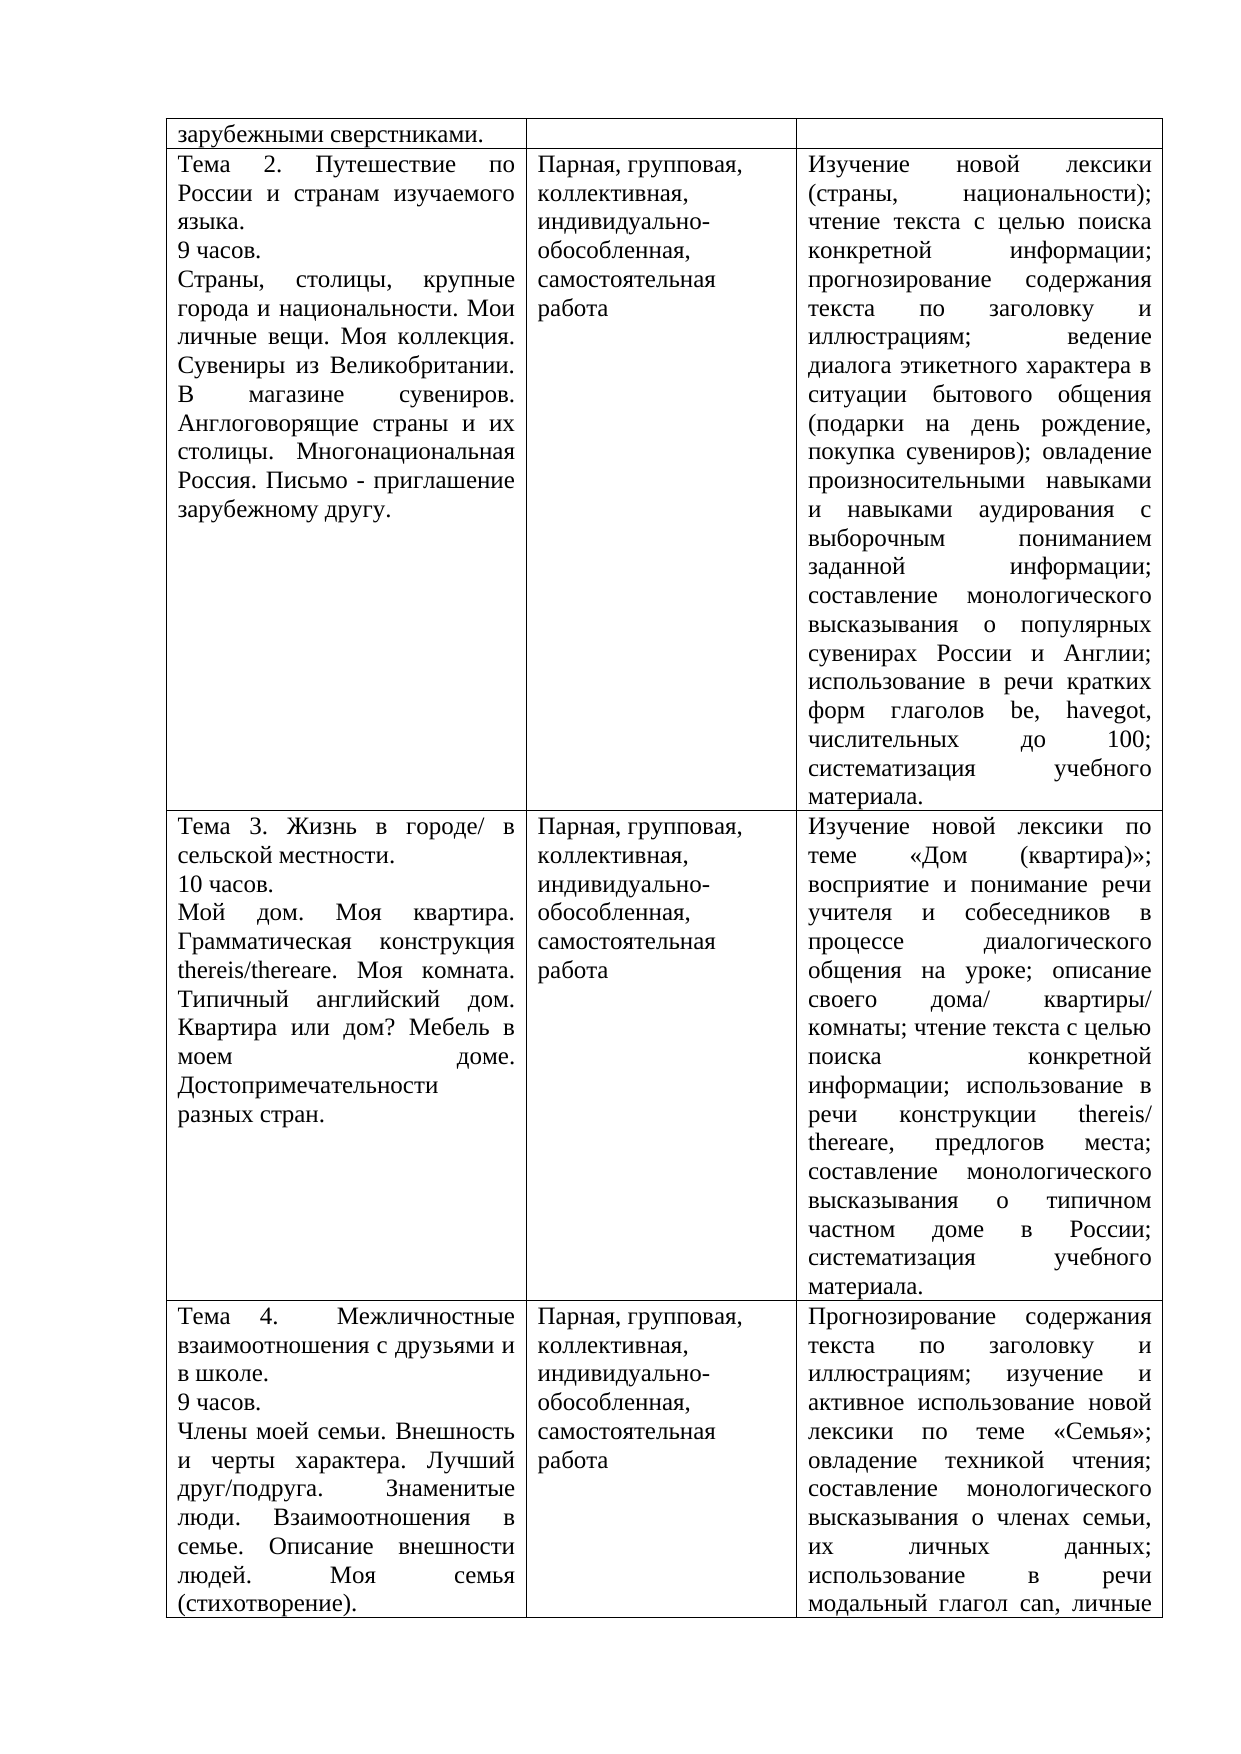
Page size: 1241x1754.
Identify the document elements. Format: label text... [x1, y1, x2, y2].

table_cell Тема 2. Путешествие по России и странам изучаемого языка. 9 часов. Страны, столицы, крупные города и национальности. Мои личные вещи. Моя коллекция. Сувениры из Великобритании. В магазине сувениров. Англоговорящие страны и их столицы. Многонациональная Россия. Письмо - приглашение зарубежному другу. [167, 149, 526, 810]
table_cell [167, 119, 526, 148]
table_cell Парная, групповая, коллективная, индивидуально-обособленная, самостоятельная работа [527, 811, 796, 1300]
table_cell Изучение новой лексики по теме «Дом (квартира)»; восприятие и понимание речи учителя и собеседников в процессе диалогического общения на уроке; описание своего дома/ квартиры/ комнаты; чтение текста с целью поиска конкретной информации; использование в речи конструкции thereis/ thereare, предлогов места; составление монологического высказывания о типичном частном доме в России; систематизация учебного материала. [797, 811, 1162, 1300]
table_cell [527, 119, 796, 148]
table_cell Тема 3. Жизнь в городе/ в сельской местности. 10 часов. Мой дом. Моя квартира. Грамматическая конструкция thereis/thereare. Моя комната. Типичный английский дом. Квартира или дом? Мебель в моем доме. Достопримечательности разных стран. [167, 811, 526, 1300]
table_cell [797, 119, 1162, 148]
table_cell Изучение новой лексики (страны, национальности); чтение текста с целью поиска конкретной информации; прогнозирование содержания текста по заголовку и иллюстрациям; ведение диалога этикетного характера в ситуации бытового общения (подарки на день рождение, покупка сувениров); овладение произносительными навыками и навыками аудирования с выборочным пониманием заданной информации; составление монологического высказывания о популярных сувенирах России и Англии; использование в речи кратких форм глаголов be, havegot, числительных до 100; систематизация учебного материала. [797, 149, 1162, 810]
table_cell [797, 1301, 1162, 1617]
table_cell Парная, групповая, коллективная, индивидуально-обособленная, самостоятельная работа [527, 149, 796, 810]
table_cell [527, 1301, 796, 1617]
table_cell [167, 1301, 526, 1617]
